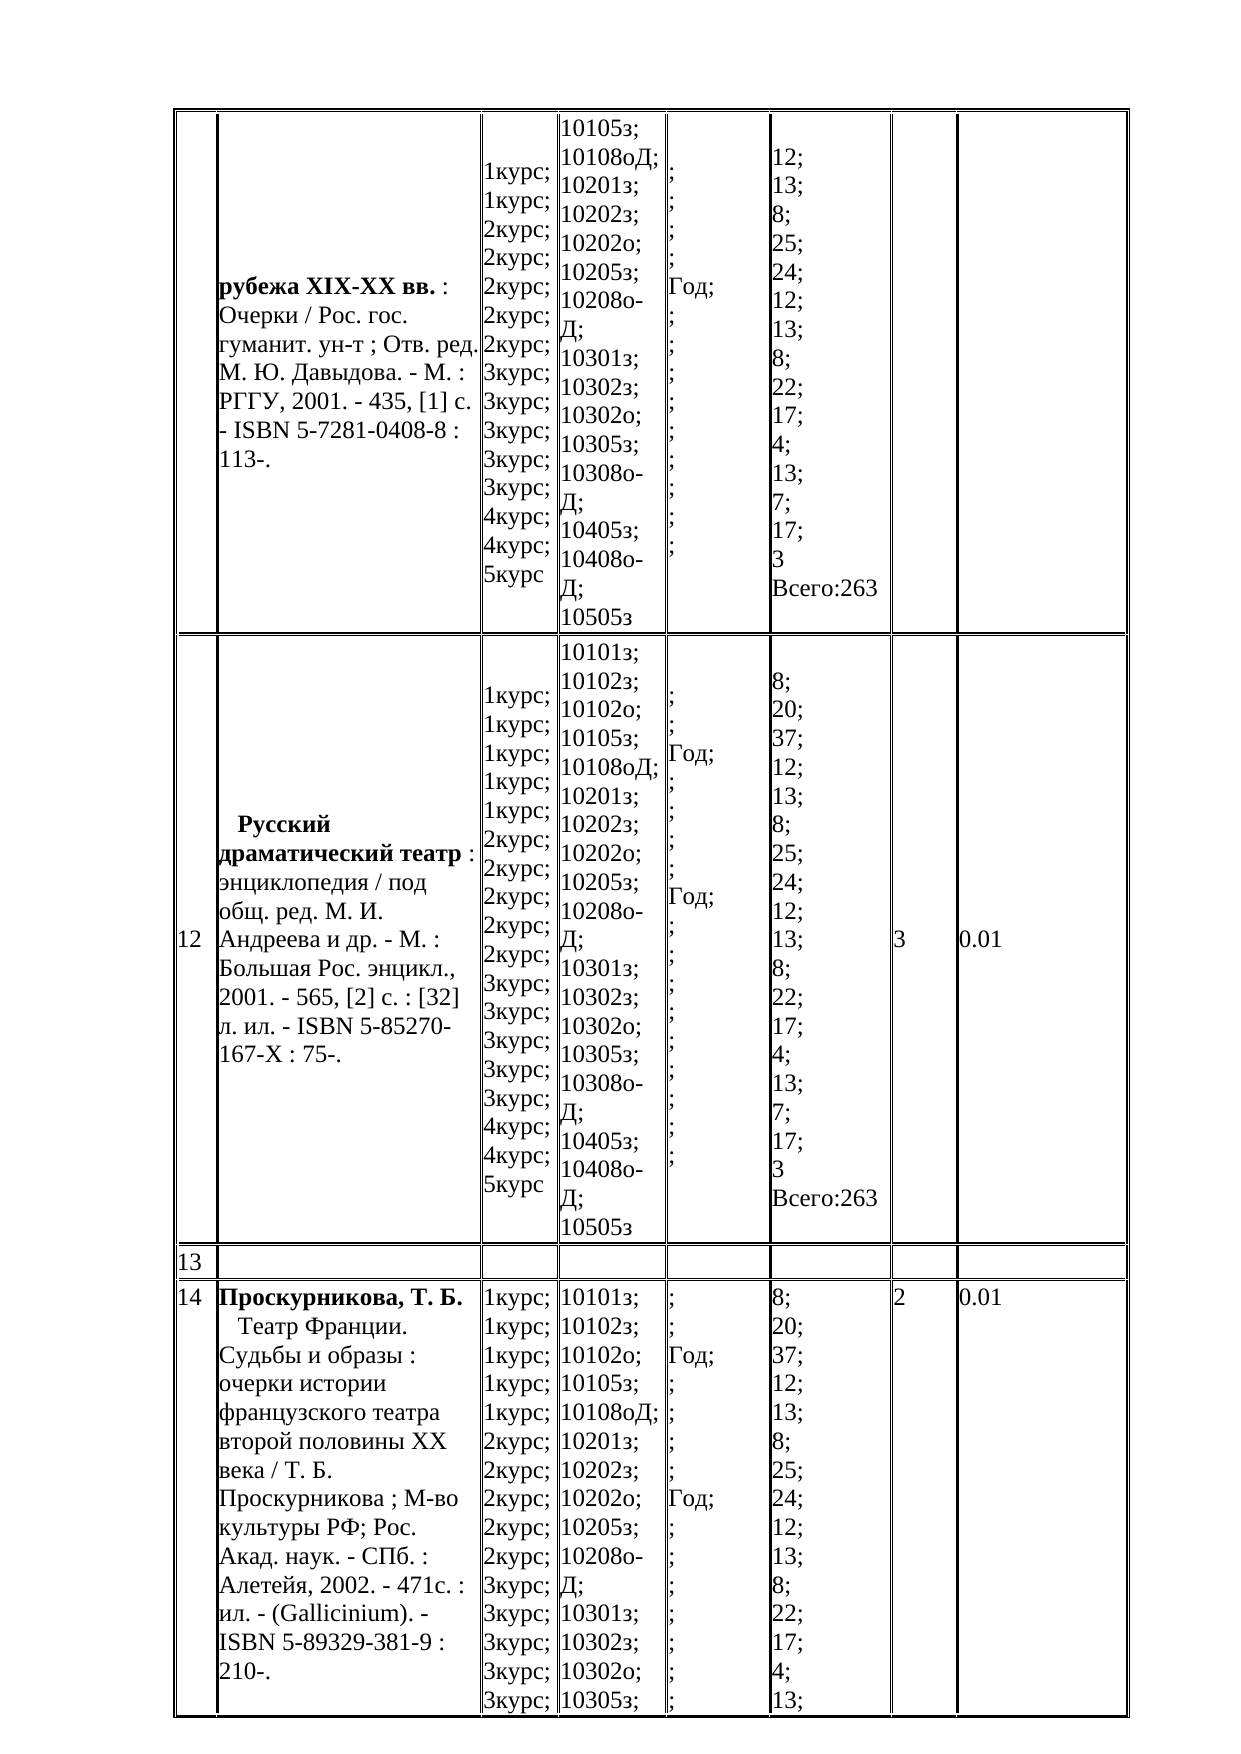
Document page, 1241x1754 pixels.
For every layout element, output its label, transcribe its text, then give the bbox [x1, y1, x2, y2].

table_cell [770, 112, 891, 632]
table_cell [959, 1242, 1127, 1277]
table_cell ; ; Год; ; ; ; ; Год; ; ; ; ; ; ; ; ; ; [668, 636, 769, 1242]
table_cell [668, 1246, 769, 1277]
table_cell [217, 112, 482, 632]
table_cell 2 [891, 1281, 957, 1715]
table_cell [560, 1246, 665, 1277]
table_cell [893, 1246, 956, 1277]
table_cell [667, 1281, 770, 1715]
table_cell 0.01 [957, 1278, 1127, 1715]
table_cell [483, 1246, 557, 1277]
table_cell [772, 1246, 890, 1277]
table_cell 11 [177, 110, 217, 632]
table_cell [559, 112, 667, 632]
table_cell 0.01 [957, 112, 1126, 632]
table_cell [770, 1281, 891, 1715]
table_cell 2 [891, 110, 957, 632]
table_cell 14 [177, 1278, 217, 1715]
table_cell 1курс; 1курс; 1курс; 1курс; 1курс; 2курс; 2курс; 2курс; 2курс; 2курс; 3курс; 3курс; 3курс; 3курс; 3курс; 4курс; 4курс; 5курс [483, 636, 557, 1242]
table_cell 13 [177, 1242, 216, 1277]
table_cell 8; 20; 37; 12; 13; 8; 25; 24; 12; 13; 8; 22; 17; 4; 13; 7; 17; 3 Всего:263 [772, 636, 890, 1242]
table_cell Русский драматический театр : энциклопедия / под общ. ред. М. И. Андреева и др. - М. : Большая Рос. энцикл., 2001. - 565, [2] c. : [32] л. ил. - ISBN 5-85270-167-Х : 75-. [219, 636, 480, 1242]
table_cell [217, 1281, 482, 1715]
table_cell 3 [893, 636, 956, 1242]
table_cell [482, 1281, 558, 1715]
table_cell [667, 110, 770, 632]
table_cell 0.01 [959, 632, 1127, 1242]
table_cell 12 [177, 632, 216, 1242]
table_cell [219, 1246, 480, 1277]
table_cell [559, 1281, 667, 1715]
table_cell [482, 112, 558, 632]
